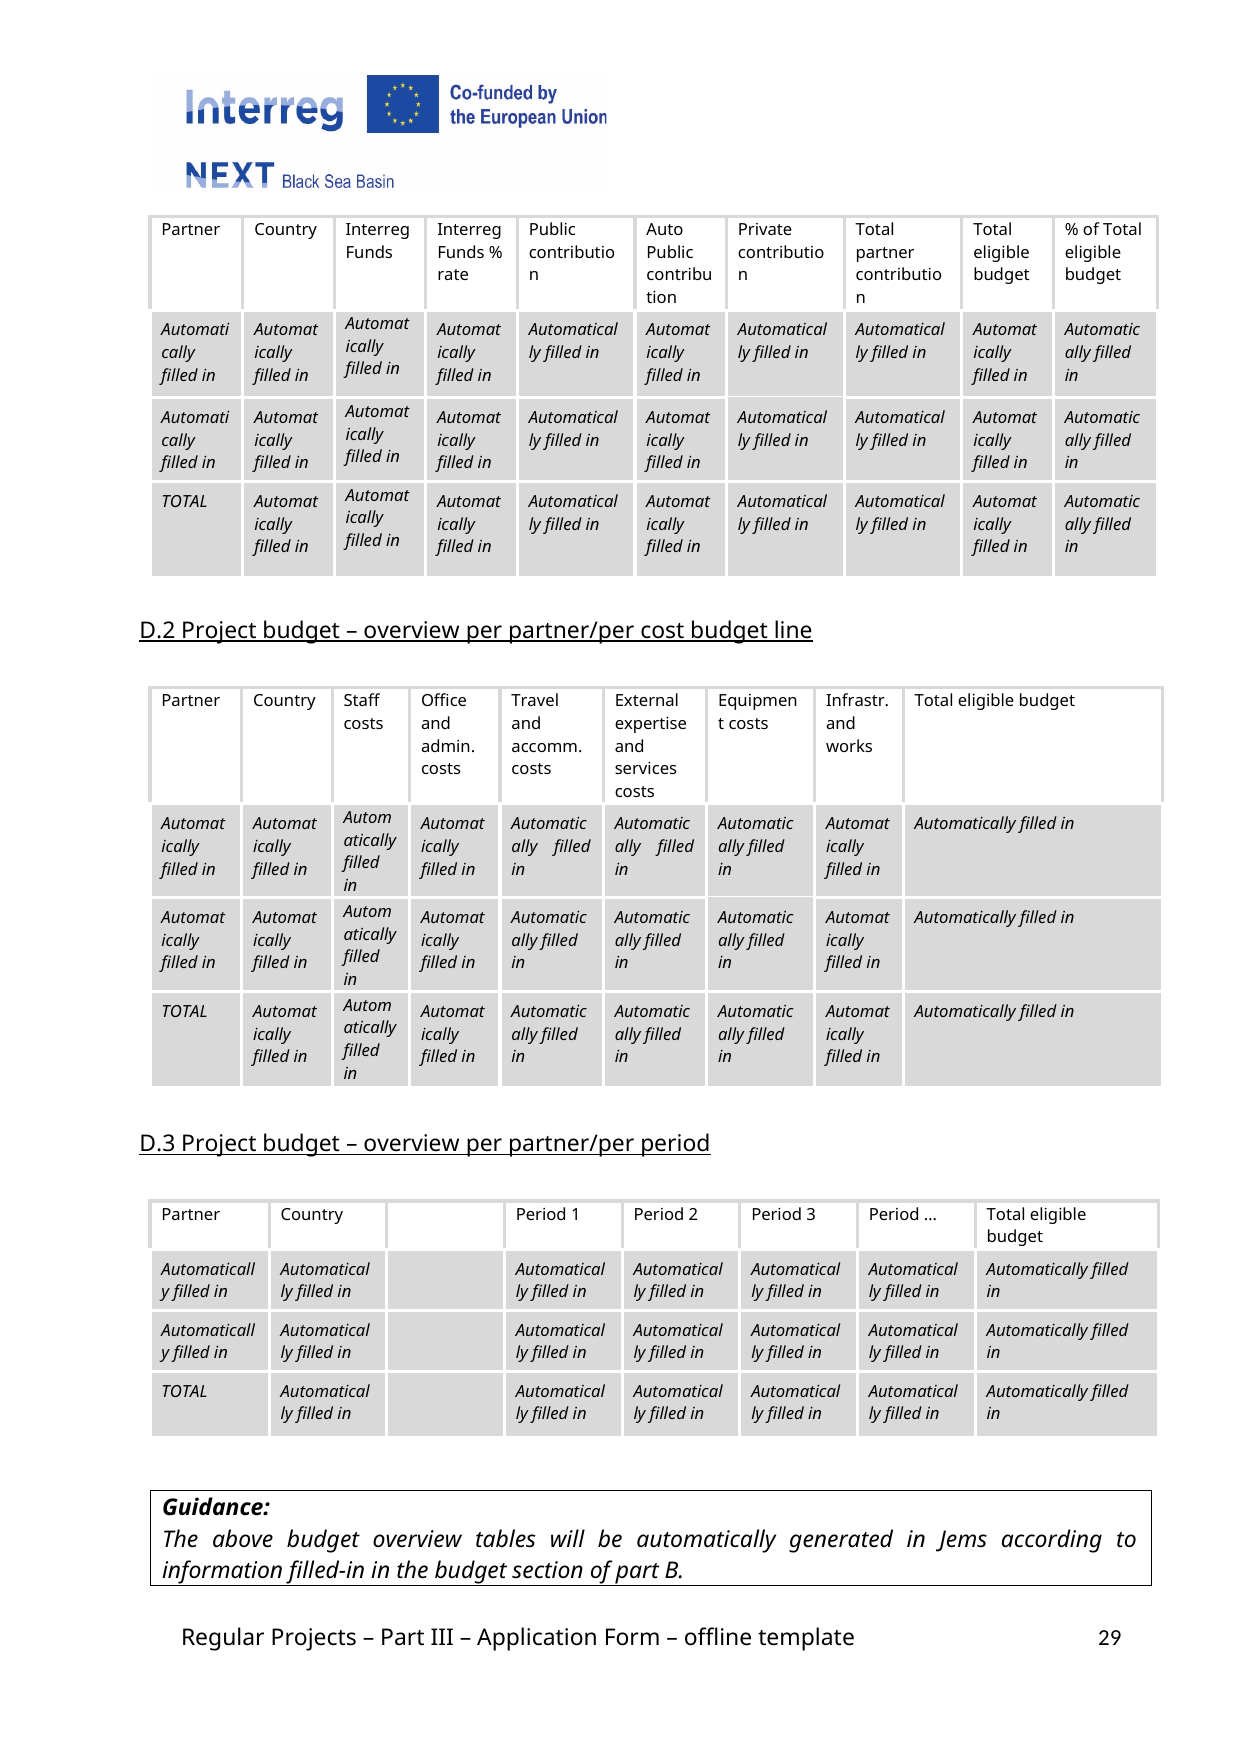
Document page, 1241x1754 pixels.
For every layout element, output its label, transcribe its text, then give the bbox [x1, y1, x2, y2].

table_cell Automatically filled in [816, 805, 902, 896]
table_cell Automatically filled in [977, 1251, 1157, 1309]
table_cell Automatically filled in [271, 1373, 385, 1436]
table_cell [388, 1312, 503, 1370]
table_cell Automatically filled in [1055, 399, 1156, 480]
table_cell Automatically filled in [271, 1312, 385, 1370]
table_cell Automatically filled in [1055, 483, 1156, 576]
table_cell Automatically filled in [427, 399, 516, 480]
table_cell Automatically filled in [506, 1312, 621, 1370]
table_cell Automatically filled in [741, 1373, 856, 1436]
table_header Period 3 [741, 1203, 856, 1248]
table_cell Automatically filled in [152, 1312, 268, 1370]
table_cell Automatically filled in [741, 1312, 856, 1370]
table_header Equipment costs [708, 689, 813, 802]
table_cell Automatically filled in [624, 1312, 738, 1370]
table_cell Automatically filled in [519, 399, 633, 480]
table_cell TOTAL [152, 483, 241, 576]
table_cell Automatically filled in [1055, 312, 1156, 396]
table_header Guidance: The above budget overview tables will be automatically generated in Jems according to information filled-in in the budget section of part B. [151, 1491, 1151, 1585]
table_cell Automatically filled in [243, 993, 331, 1086]
table_cell Automatically filled in [859, 1373, 974, 1436]
table_cell Automatically filled in [816, 993, 902, 1086]
table_header Total eligible budget [905, 689, 1161, 802]
text D.3 Project budget – overview per partner/per period [139, 1127, 1152, 1158]
table_cell Automatically filled in [846, 312, 960, 396]
table_header Public contribution [519, 218, 633, 308]
table_header Period … [859, 1203, 974, 1248]
table_header Interreg Funds % rate [427, 218, 516, 308]
table_header Interreg Funds [336, 218, 424, 308]
table_header Partner [152, 1203, 268, 1248]
table_header Staff costs [334, 689, 408, 802]
table_cell Automatically filled in [243, 805, 331, 896]
table_cell Automatically filled in [506, 1373, 621, 1436]
table_header Total eligible budget [963, 218, 1052, 308]
table_cell Automatically filled in [243, 899, 331, 990]
table_cell Automatically filled in [963, 312, 1052, 396]
table_cell Automatically filled in [977, 1373, 1157, 1436]
table_cell Automatically filled in [905, 899, 1161, 990]
table_cell Automatically filled in [977, 1312, 1157, 1370]
table_cell Automatically filled in [334, 899, 408, 990]
table_cell Automatically filled in [336, 312, 424, 396]
table_cell Automatically filled in [846, 399, 960, 480]
table_cell Automatically filled in [859, 1312, 974, 1370]
text D.2 Project budget – overview per partner/per cost budget line [139, 614, 1152, 645]
table_cell Automatically filled in [708, 993, 813, 1086]
table_header [388, 1203, 503, 1248]
table_header External expertise and services costs [605, 689, 705, 802]
table_header Auto Public contribution [637, 218, 725, 308]
table_cell Automatically filled in [152, 805, 240, 896]
table_cell TOTAL [152, 1373, 268, 1436]
table_cell Automatically filled in [519, 312, 633, 396]
table_header % of Total eligible budget [1055, 218, 1156, 308]
table_cell Automatically filled in [708, 897, 813, 990]
table_cell Automatically filled in [637, 312, 725, 396]
table_header Total partner contribution [846, 218, 960, 308]
table_cell Automatically filled in [905, 805, 1161, 896]
table_cell Automatically filled in [905, 993, 1161, 1086]
table_header Private contribution [728, 218, 843, 308]
table_cell Automatically filled in [502, 805, 602, 896]
table_cell Automatically filled in [427, 483, 516, 576]
table_header Total eligible budget [977, 1203, 1157, 1248]
table_header Infrastr. and works [816, 689, 902, 802]
table_cell Automatically filled in [519, 483, 633, 576]
table_cell Automatically filled in [152, 312, 241, 396]
table_cell Automatically filled in [336, 483, 424, 576]
table_cell Automatically filled in [816, 899, 902, 990]
table_header Office and admin. costs [411, 689, 498, 802]
table_cell Automatically filled in [152, 899, 240, 990]
table_cell Automatically filled in [637, 483, 725, 576]
table_header Partner [152, 689, 240, 802]
table_cell Automatically filled in [605, 993, 705, 1086]
table_header Travel and accomm. costs [502, 689, 602, 802]
table_cell [388, 1251, 503, 1309]
table_header Country [271, 1203, 385, 1248]
table_cell Automatically filled in [411, 899, 498, 990]
table_cell Automatically filled in [963, 399, 1052, 480]
table_cell Automatically filled in [334, 805, 408, 896]
table_cell Automatically filled in [336, 399, 424, 480]
table_cell Automatically filled in [244, 399, 333, 480]
table_cell Automatically filled in [728, 397, 843, 480]
table_cell Automatically filled in [502, 899, 602, 990]
table_header Partner [152, 218, 241, 308]
table_cell Automatically filled in [152, 1251, 268, 1309]
table_cell Automatically filled in [506, 1251, 621, 1309]
table_cell [388, 1373, 503, 1436]
table_cell Automatically filled in [244, 312, 333, 396]
table_cell Automatically filled in [502, 993, 602, 1086]
table_cell Automatically filled in [859, 1251, 974, 1309]
table_cell Automatically filled in [152, 399, 241, 480]
table_cell Automatically filled in [427, 312, 516, 396]
table_header Country [243, 689, 331, 802]
table_cell Automatically filled in [741, 1251, 856, 1309]
table_cell TOTAL [152, 993, 240, 1086]
table_cell Automatically filled in [846, 483, 960, 576]
table_cell Automatically filled in [605, 805, 705, 896]
table_header Country [244, 218, 333, 308]
table_cell Automatically filled in [334, 993, 408, 1086]
table_cell Automatically filled in [728, 483, 843, 576]
table_cell Automatically filled in [244, 483, 333, 576]
table_header Period 1 [506, 1203, 621, 1248]
table_cell Automatically filled in [637, 399, 725, 480]
table_cell Automatically filled in [963, 483, 1052, 576]
table_cell Automatically filled in [624, 1251, 738, 1309]
table_cell Automatically filled in [411, 993, 498, 1086]
table_cell Automatically filled in [728, 312, 843, 396]
table_cell Automatically filled in [605, 899, 705, 990]
table_cell Automatically filled in [708, 805, 813, 896]
table_header Period 2 [624, 1203, 738, 1248]
table_cell Automatically filled in [624, 1373, 738, 1436]
picture [150, 73, 607, 188]
table_cell Automatically filled in [411, 805, 498, 896]
table_cell Automatically filled in [271, 1251, 385, 1309]
